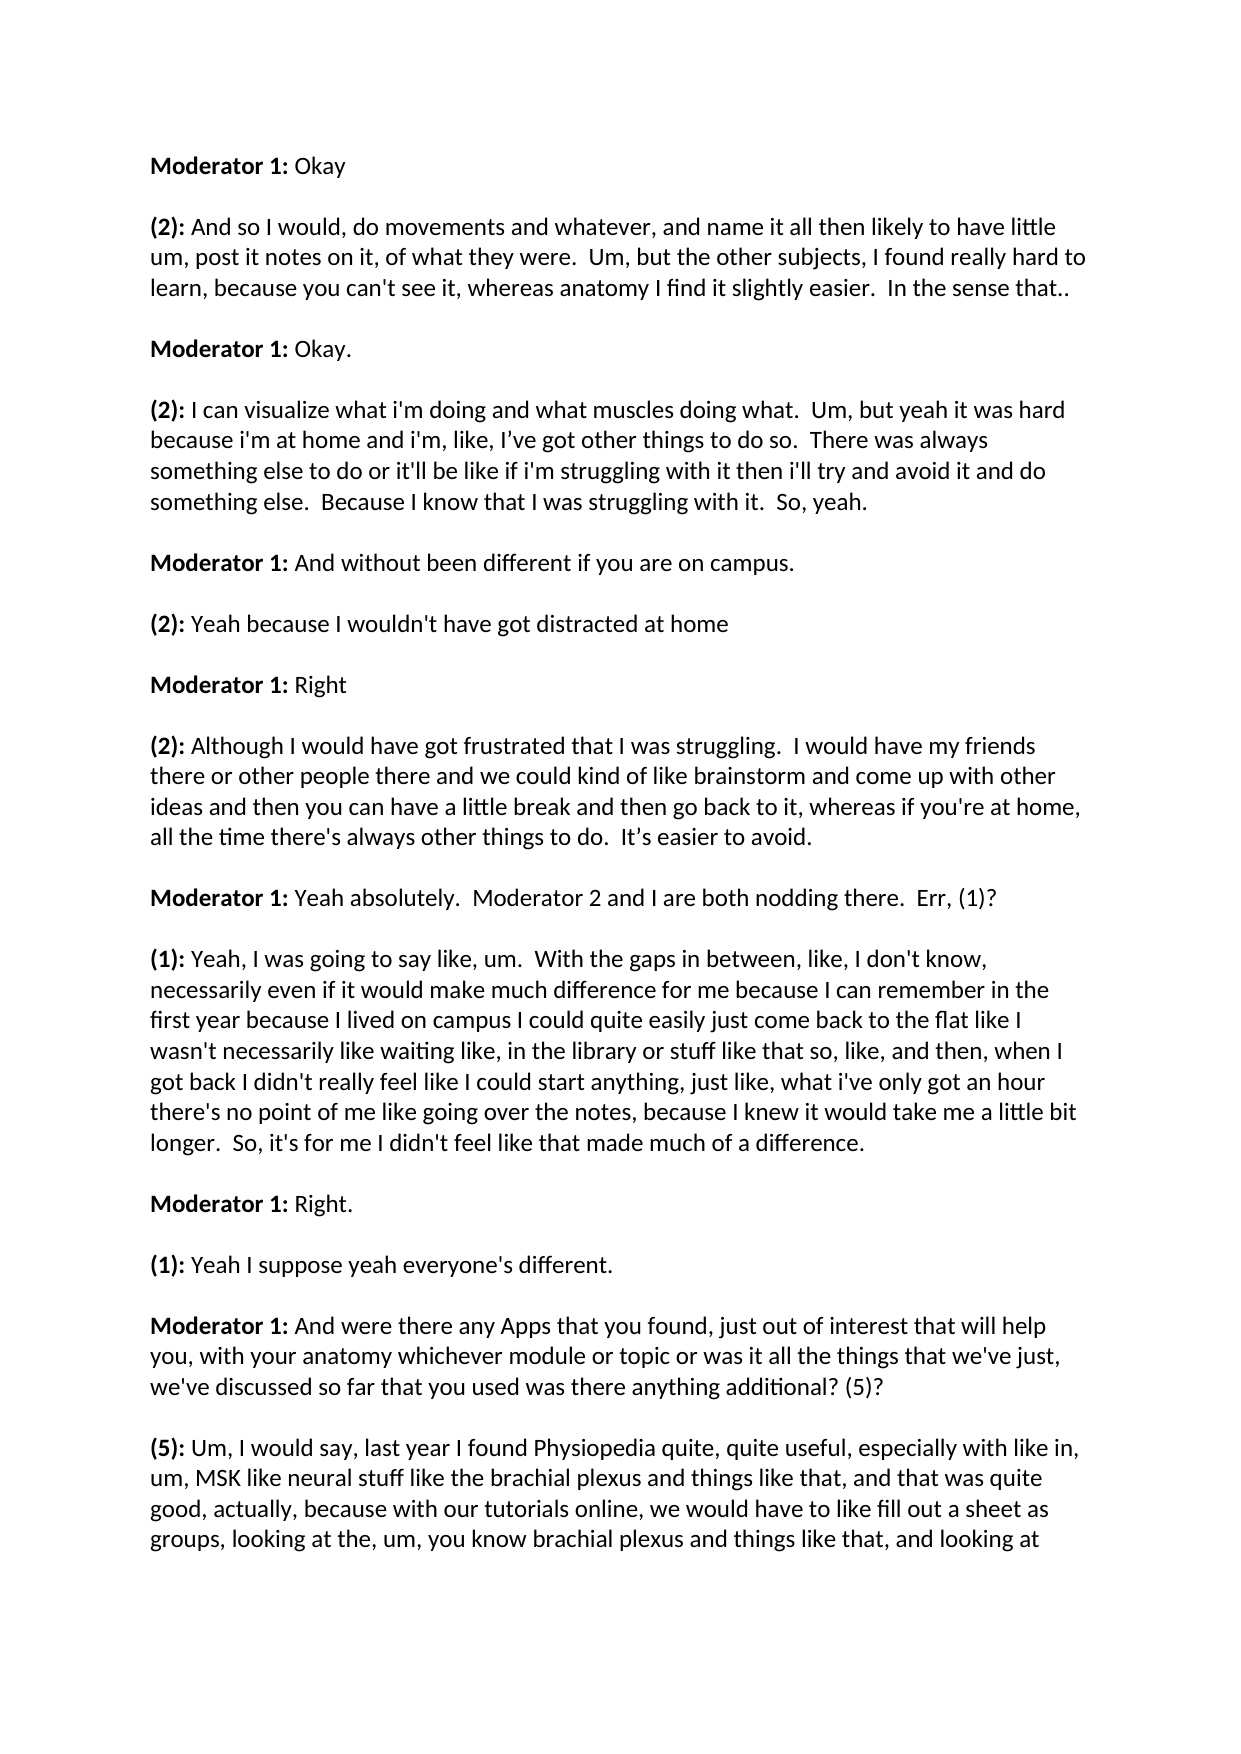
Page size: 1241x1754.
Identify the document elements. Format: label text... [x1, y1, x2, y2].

text (2): I can visualize what i'm doing and what muscles doing what. Um, but yeah it was hard because i'm at home and i'm, like, I’ve got other things to do so. There was always something else to do or it'll be like if i'm struggling with it then i'll try and avoid it and do something else. Because I know that I was struggling with it. So, yeah. [150, 394, 1090, 516]
text Moderator 1: And were there any Apps that you found, just out of interest that will help you, with your anatomy whichever module or topic or was it all the things that we've just, we've discussed so far that you used was there anything additional? (5)? [150, 1310, 1090, 1401]
text (2): Although I would have got frustrated that I was struggling. I would have my friends there or other people there and we could kind of like brainstorm and come up with other ideas and then you can have a little break and then go back to it, whereas if you're at home, all the time there's always other things to do. It’s easier to avoid. [150, 730, 1090, 852]
text Moderator 1: Okay [150, 150, 1090, 181]
text (1): Yeah I suppose yeah everyone's different. [150, 1249, 1090, 1279]
text Moderator 1: Yeah absolutely. Moderator 2 and I are both nodding there. Err, (1)? [150, 882, 1090, 913]
text Moderator 1: Okay. [150, 333, 1090, 364]
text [150, 1432, 1090, 1554]
text (2): Yeah because I wouldn't have got distracted at home [150, 608, 1090, 638]
text Moderator 1: And without been different if you are on campus. [150, 547, 1090, 577]
text (1): Yeah, I was going to say like, um. With the gaps in between, like, I don't know, necessarily even if it would make much difference for me because I can remember in the first year because I lived on campus I could quite easily just come back to the flat like I wasn't necessarily like waiting like, in the library or stuff like that so, like, and then, when I got back I didn't really feel like I could start anything, just like, what i've only got an hour there's no point of me like going over the notes, because I knew it would take me a little bit longer. So, it's for me I didn't feel like that made much of a difference. [150, 943, 1090, 1157]
text Moderator 1: Right [150, 669, 1090, 699]
text (2): And so I would, do movements and whatever, and name it all then likely to have little um, post it notes on it, of what they were. Um, but the other subjects, I found really hard to learn, because you can't see it, whereas anatomy I find it slightly easier. In the sense that.. [150, 211, 1090, 303]
text Moderator 1: Right. [150, 1188, 1090, 1218]
